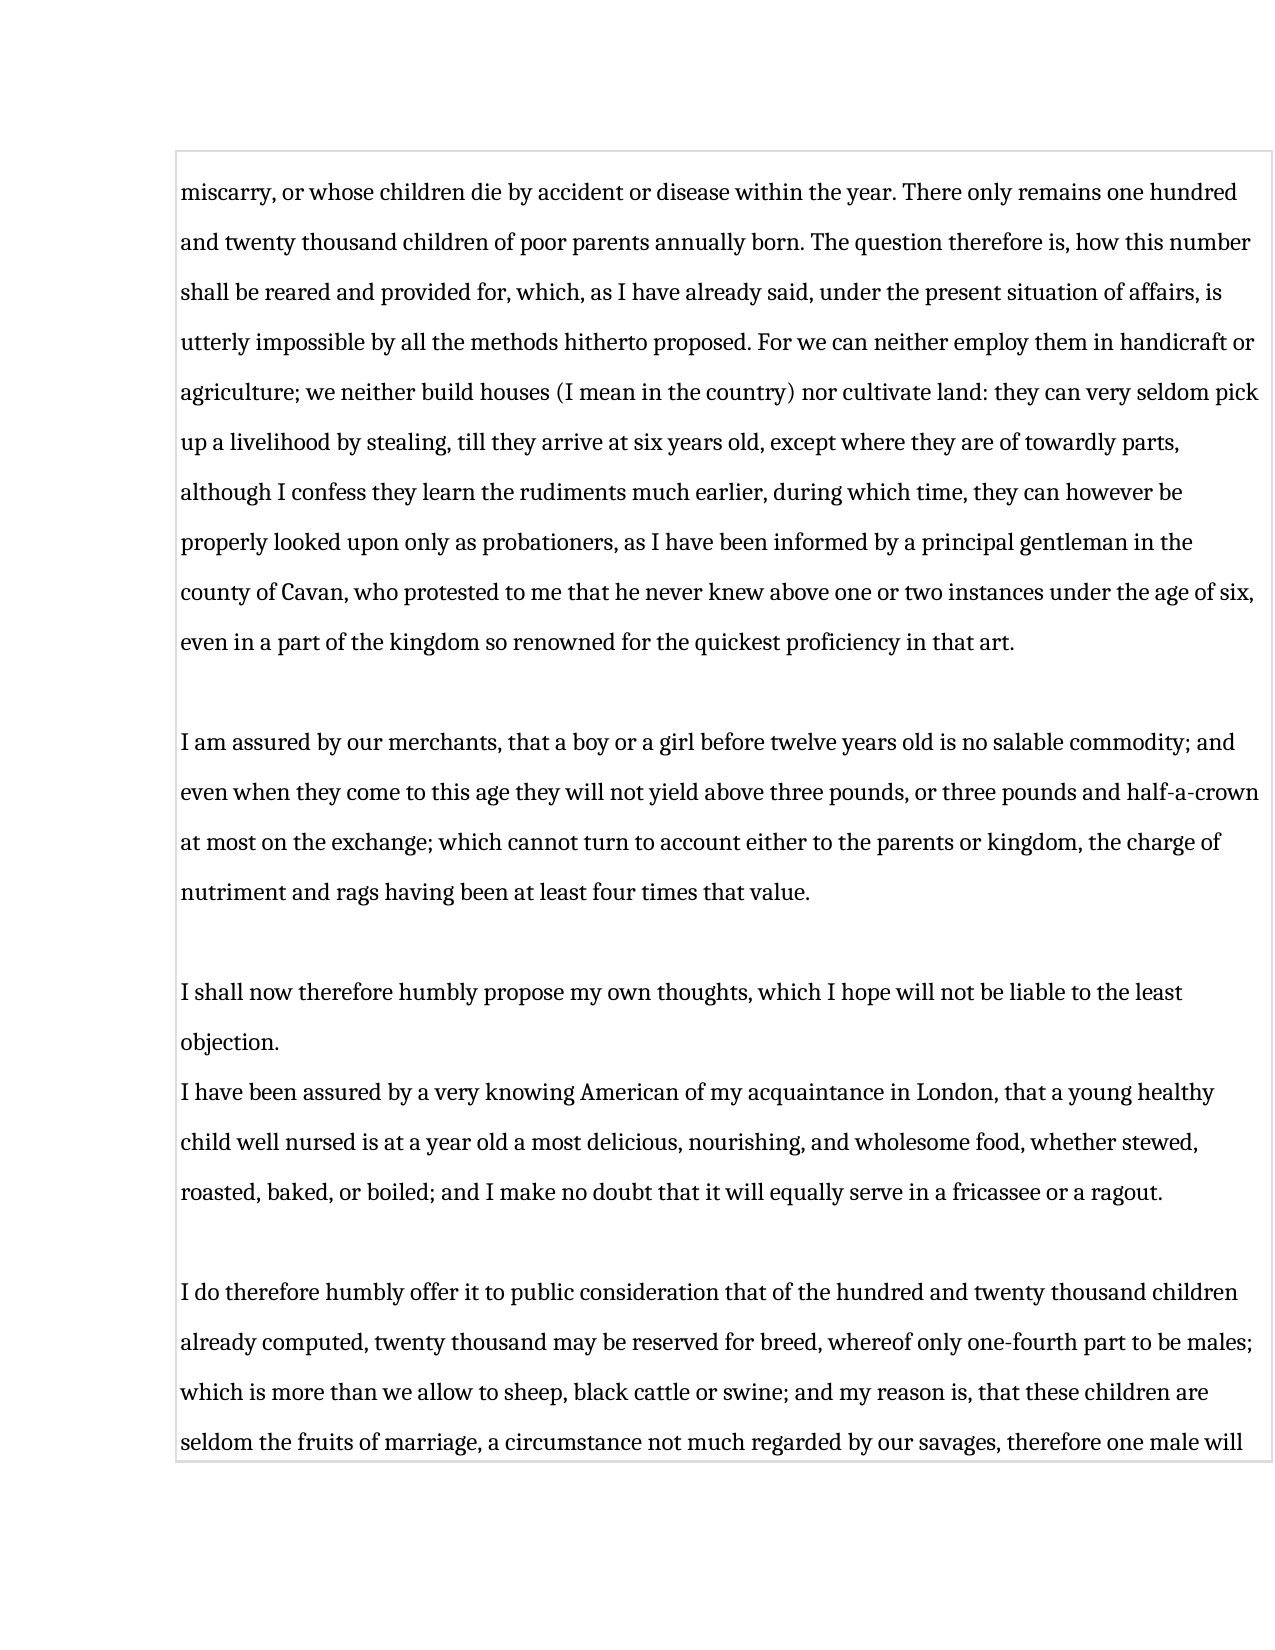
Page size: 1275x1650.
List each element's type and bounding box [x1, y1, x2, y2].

table_header [177, 152, 1271, 1460]
